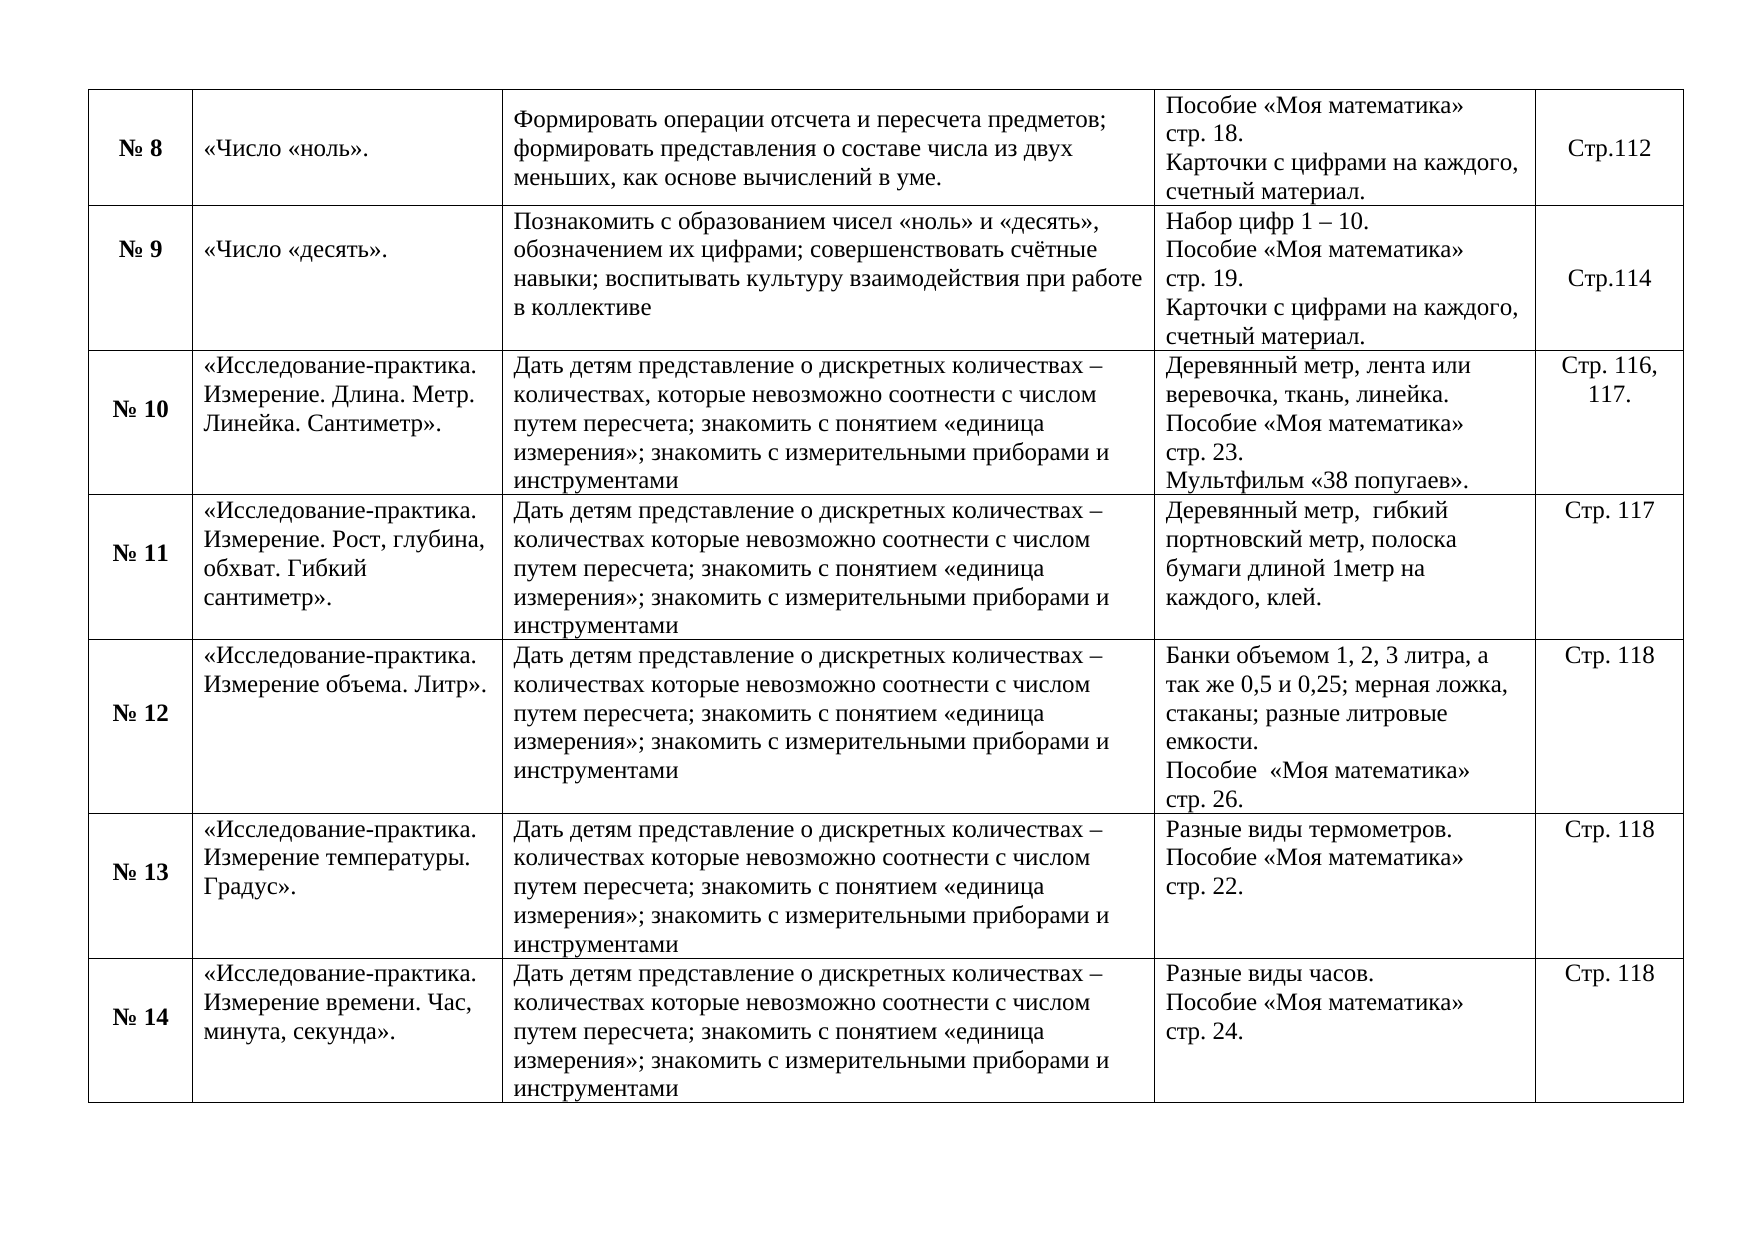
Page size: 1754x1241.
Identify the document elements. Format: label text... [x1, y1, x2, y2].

table_cell «Исследование-практика. Измерение. Рост, глубина, обхват. Гибкий сантиметр». [193, 495, 502, 639]
table_cell Стр.112 [1536, 90, 1683, 205]
table_cell Банки объемом 1, 2, 3 литра, а так же 0,5 и 0,25; мерная ложка, стаканы; разные литровые емкости. Пособие «Моя математика» стр. 26. [1155, 640, 1535, 813]
table_cell «Исследование-практика. Измерение. Длина. Метр. Линейка. Сантиметр». [193, 351, 502, 494]
table_cell Деревянный метр, лента или веревочка, ткань, линейка. Пособие «Моя математика» стр. 23. Мультфильм «38 попугаев». [1155, 351, 1535, 494]
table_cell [503, 959, 1154, 1102]
table_cell № 14 [89, 959, 192, 1102]
table_cell Деревянный метр, гибкий портновский метр, полоска бумаги длиной 1метр на каждого, клей. [1155, 495, 1535, 639]
table_cell № 9 [89, 206, 192, 349]
table_cell Набор цифр 1 – 10. Пособие «Моя математика» стр. 19. Карточки с цифрами на каждого, счетный материал. [1155, 206, 1535, 349]
table_cell Разные виды термометров. Пособие «Моя математика» стр. 22. [1155, 814, 1535, 957]
table_cell Разные виды часов. Пособие «Моя математика» стр. 24. [1155, 959, 1535, 1102]
table_cell Пособие «Моя математика» стр. 18. Карточки с цифрами на каждого, счетный материал. [1155, 90, 1535, 205]
table_cell Стр. 118 [1536, 959, 1683, 1102]
table_cell «Число «десять». [193, 206, 502, 349]
table_cell Стр. 118 [1536, 640, 1683, 813]
table_cell № 12 [89, 640, 192, 813]
table_cell Дать детям представление о дискретных количествах – количествах, которые невозможно соотнести с числом путем пересчета; знакомить с понятием «единица измерения»; знакомить с измерительными приборами и инструментами [503, 351, 1154, 494]
table_cell Стр.114 [1536, 206, 1683, 349]
table_cell «Исследование-практика. Измерение времени. Час, минута, секунда». [193, 959, 502, 1102]
table_cell Познакомить с образованием чисел «ноль» и «десять», обозначением их цифрами; совершенствовать счётные навыки; воспитывать культуру взаимодействия при работе в коллективе [503, 206, 1154, 349]
table_cell № 8 [89, 90, 192, 205]
table_cell Стр. 118 [1536, 814, 1683, 957]
table_cell Стр. 116, 117. [1536, 351, 1683, 494]
table_cell № 13 [89, 814, 192, 957]
table_cell № 10 [89, 351, 192, 494]
table_cell «Исследование-практика. Измерение температуры. Градус». [193, 814, 502, 957]
table_cell № 11 [89, 495, 192, 639]
table_cell Стр. 117 [1536, 495, 1683, 639]
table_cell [503, 90, 1154, 205]
table_cell «Исследование-практика. Измерение объема. Литр». [193, 640, 502, 813]
table_cell «Число «ноль». [193, 90, 502, 205]
